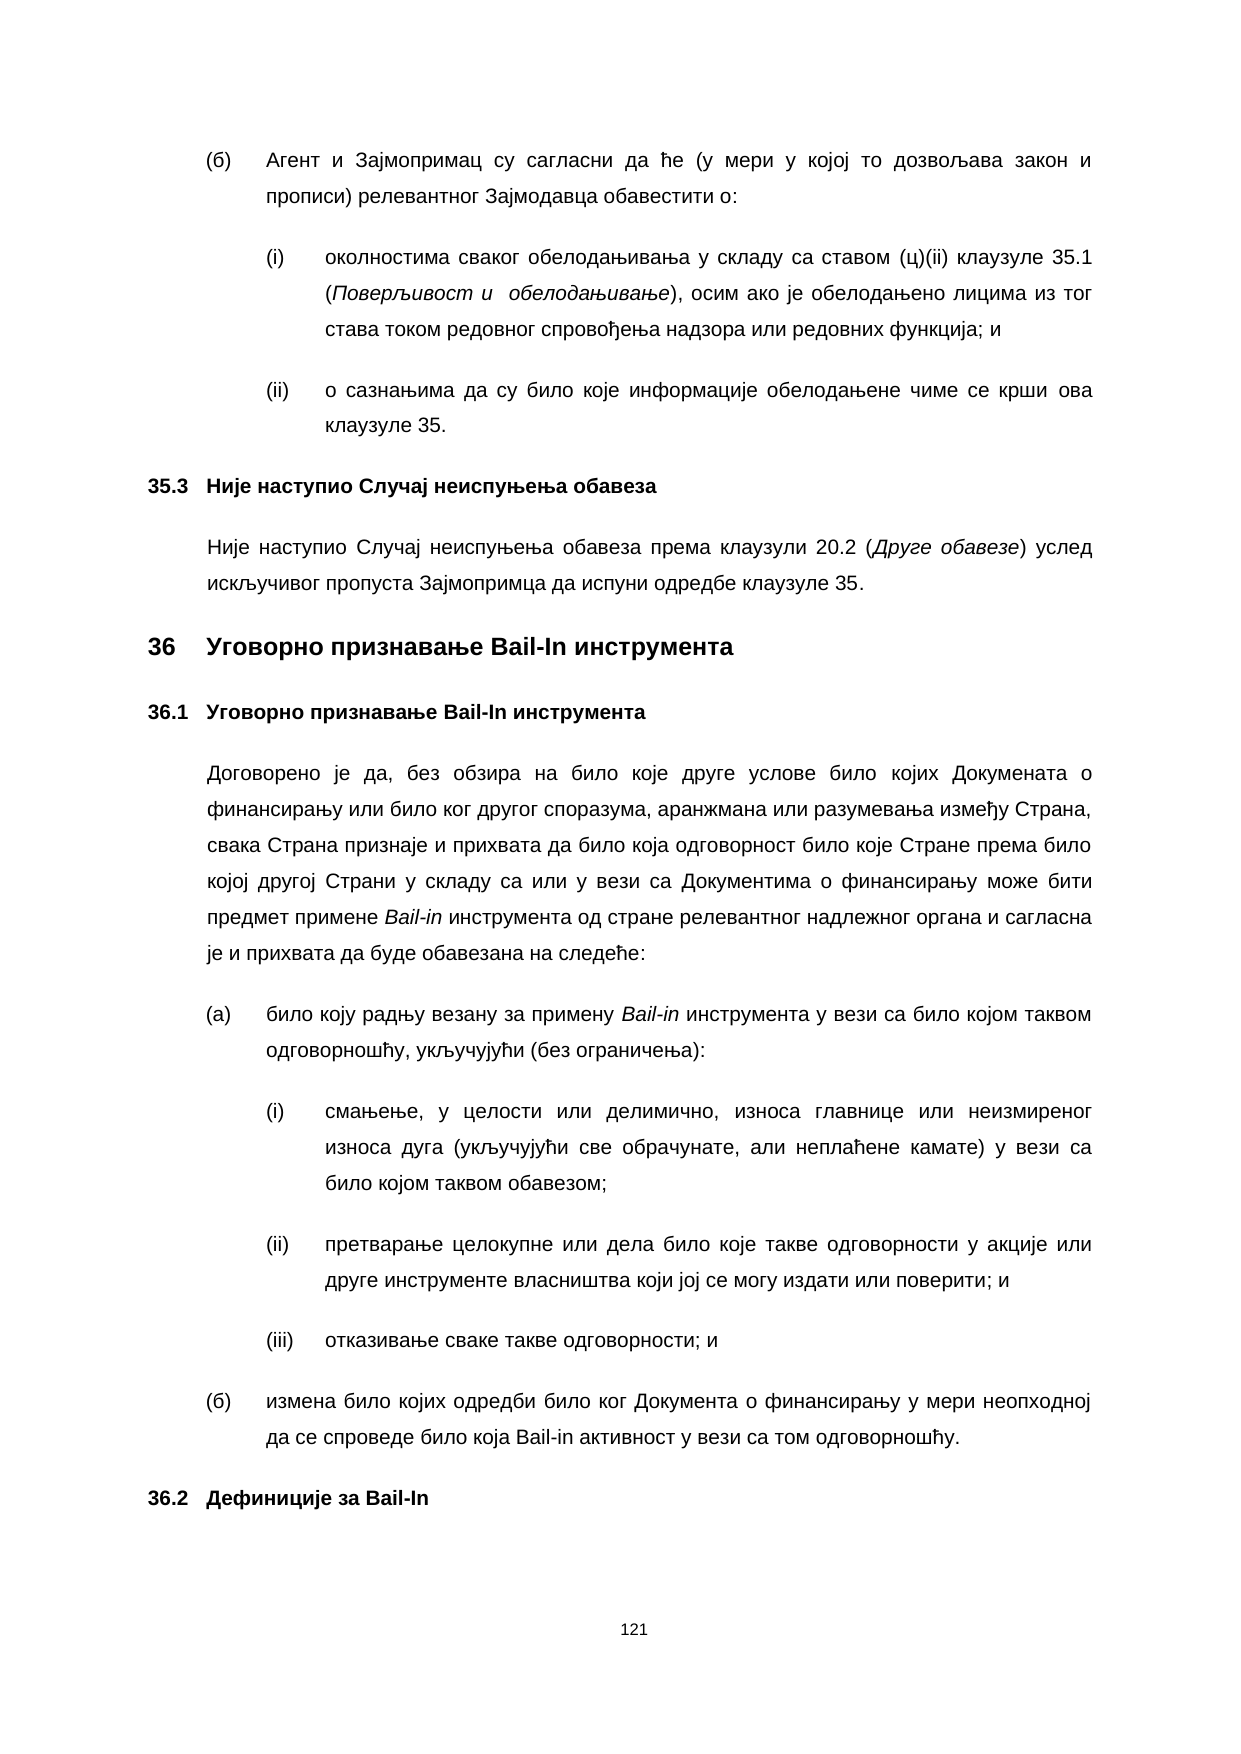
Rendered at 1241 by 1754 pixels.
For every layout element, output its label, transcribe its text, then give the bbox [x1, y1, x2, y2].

list (а) било коју радњу везану за примену Bail-in инструмента у вези са било којом таквом одговорношћу, укључујући (без ограничења): [206, 1002, 1092, 1062]
text Није наступио Случај неиспуњења обавеза према клаузули 20.2 (Друге обавезе) услед искључивог пропуста Зајмопримца да испуни одредбе клаузуле 35. [207, 535, 1092, 595]
list (б) измена било којих одредби било ког Документа о финансирању у мери неопходној да се спроведе било која Bail-in активност у вези са том одговорношћу. [206, 1389, 1092, 1449]
list (i) околностима сваког обелодањивања у складу са ставом (ц)(ii) клаузуле 35.1 (Поверљивост и обелодањивање), осим ако је обелодањено лицима из тог става током редовног спровођења надзора или редовних функција; и [266, 244, 1092, 340]
list смањење, у целости или делимично, износа главнице или неизмиреног износа дуга (укључујући све обрачунате, али неплаћене камате) у вези са било којом таквом обавезом; [266, 1099, 1092, 1194]
text Договорено је да, без обзира на било које друге услове било којих Докумената о финансирању или било ког другог споразума, аранжмана или разумевања између Страна, свака Страна признаје и прихвата да било која одговорност било које Стране према било којој другој Страни у складу са или у вези са Документима о финансирању може бити предмет примене Bail-in инструмента од стране релевантног надлежног органа и сагласна је и прихвата да буде обавезана на следеће: [207, 761, 1092, 965]
list 36.2 Дефиниције за Bail-In [148, 1486, 1092, 1510]
list отказивање сваке такве одговорности; и [266, 1328, 1092, 1352]
list 36 Уговорно признавање Bail-In инструмента [148, 632, 1092, 661]
list (б) Агент и Зајмопримац су сагласни да ће (у мери у којој то дозвољава закон и прописи) релевантног Зајмодавца обавестити о: [206, 148, 1092, 208]
list 35.3 Није наступио Случај неиспуњења обавеза [148, 474, 1092, 498]
list 36.1 Уговорно признавање Bail-In инструмента [148, 700, 1092, 724]
list (ii) о сазнањима да су било које информације обелодањене чиме се крши ова клаузуле 35. [266, 377, 1092, 437]
list претварање целокупне или дела било које такве одговорности у акције или друге инструменте власништва који јој се могу издати или поверити; и [266, 1231, 1092, 1291]
